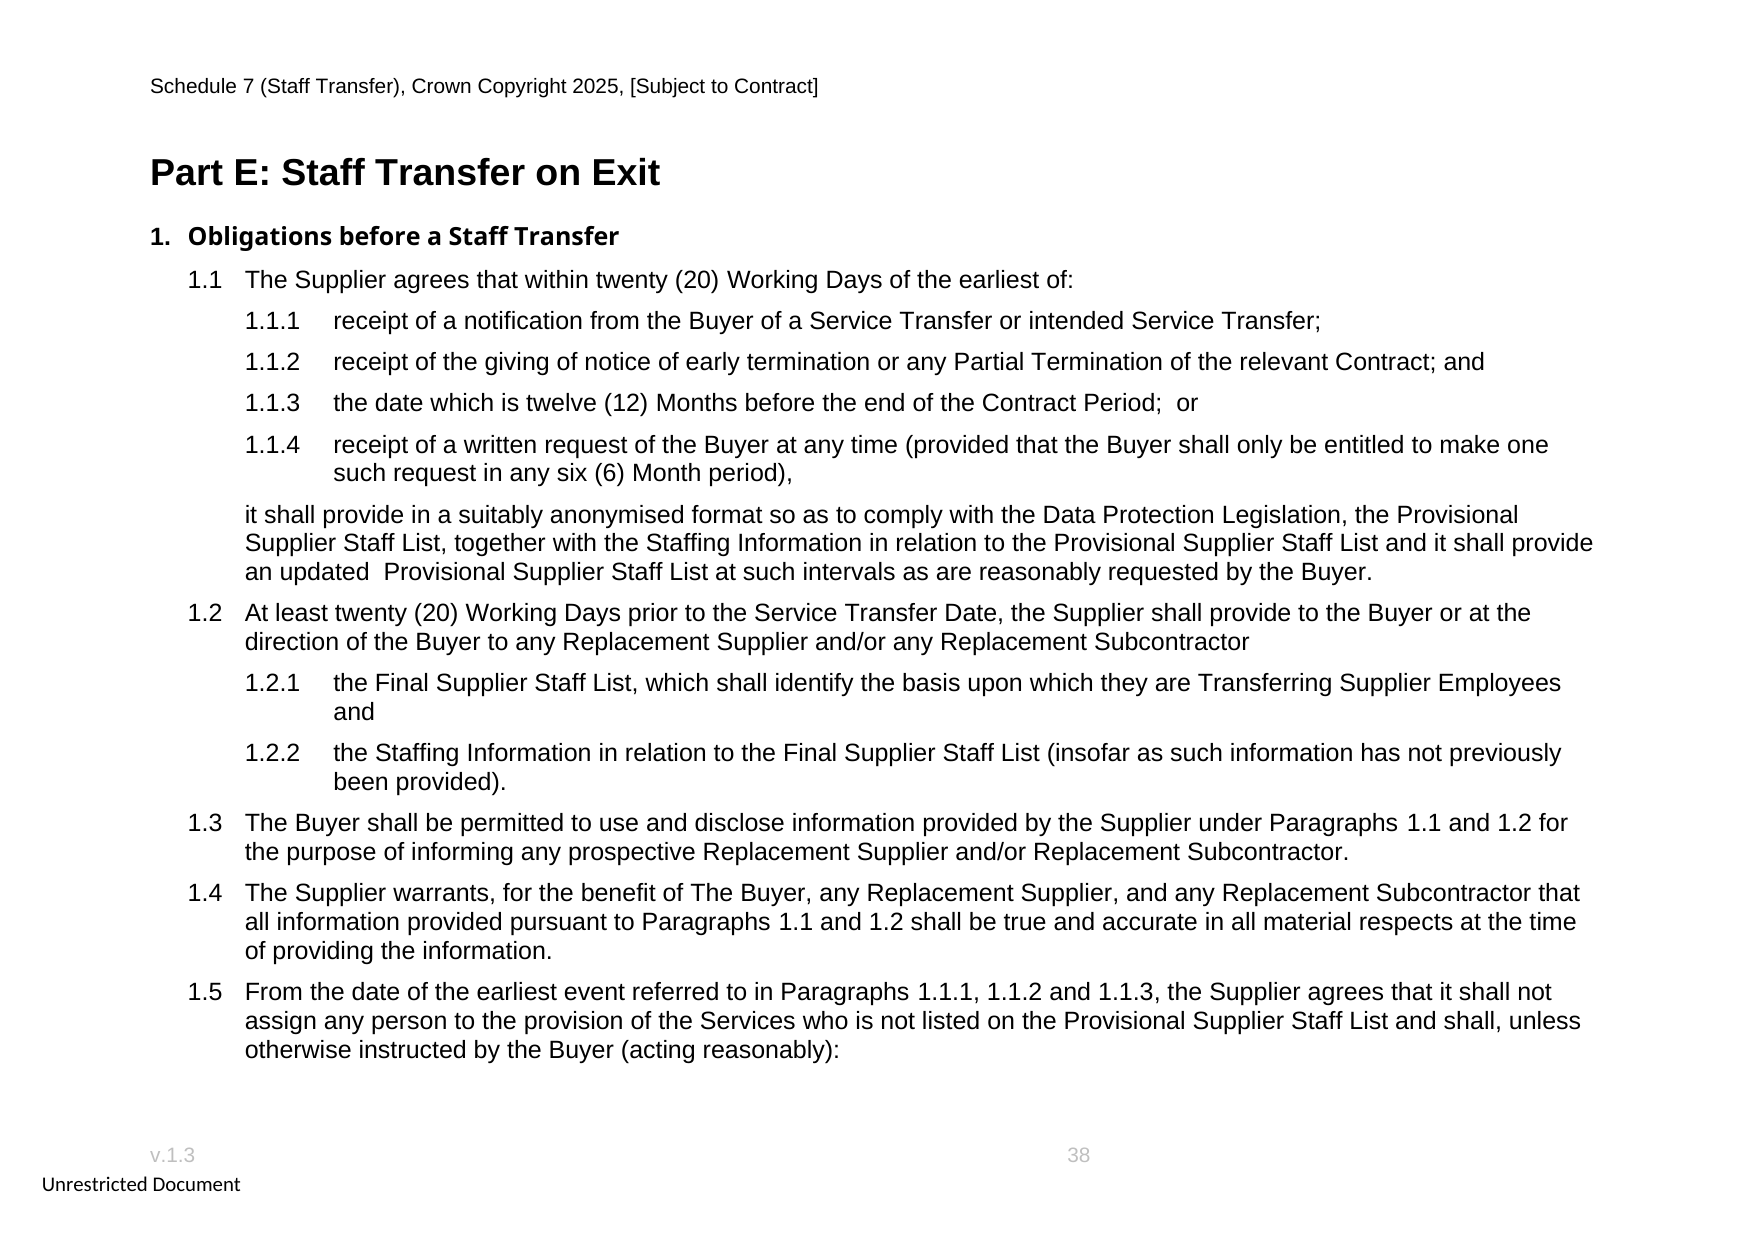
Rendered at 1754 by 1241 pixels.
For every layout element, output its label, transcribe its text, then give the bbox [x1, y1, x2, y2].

text The Supplier agrees that within twenty (20) Working Days of the earliest of: [187, 265, 1604, 293]
text From the date of the earliest event referred to in Paragraphs 1.1.1, 1.1.2 and 1.1.3, the Supplier agrees that it shall not assign any person to the provision of the Services who is not listed on the Provisional Supplier Staff List and shall, unless otherwise instructed by the Buyer (acting reasonably): [187, 977, 1604, 1063]
text receipt of a notification from the Buyer of a Service Transfer or intended Service Transfer; [244, 306, 1604, 335]
text The Buyer shall be permitted to use and disclose information provided by the Supplier under Paragraphs 1.1 and 1.2 for the purpose of informing any prospective Replacement Supplier and/or Replacement Subcontractor. [187, 808, 1604, 866]
text the date which is twelve (12) Months before the end of the Contract Period; or [244, 388, 1604, 417]
text receipt of a written request of the Buyer at any time (provided that the Buyer shall only be entitled to make one such request in any six (6) Month period), [244, 430, 1604, 487]
text At least twenty (20) Working Days prior to the Service Transfer Date, the Supplier shall provide to the Buyer or at the direction of the Buyer to any Replacement Supplier and/or any Replacement Subcontractor [187, 598, 1604, 656]
text The Supplier warrants, for the benefit of The Buyer, any Replacement Supplier, and any Replacement Subcontractor that all information provided pursuant to Paragraphs 1.1 and 1.2 shall be true and accurate in all material respects at the time of providing the information. [187, 878, 1604, 965]
text it shall provide in a suitably anonymised format so as to comply with the Data Protection Legislation, the Provisional Supplier Staff List, together with the Staffing Information in relation to the Provisional Supplier Staff List and it shall provide an updated Provisional Supplier Staff List at such intervals as are reasonably requested by the Buyer. [244, 500, 1604, 586]
text the Staffing Information in relation to the Final Supplier Staff List (insofar as such information has not previously been provided). [244, 738, 1604, 796]
text the Final Supplier Staff List, which shall identify the basis upon which they are Transferring Supplier Employees and [244, 668, 1604, 726]
subtitle Obligations before a Staff Transfer [150, 218, 1604, 252]
text Part E: Staff Transfer on Exit [150, 150, 1604, 193]
text receipt of the giving of notice of early termination or any Partial Termination of the relevant Contract; and [244, 347, 1604, 376]
